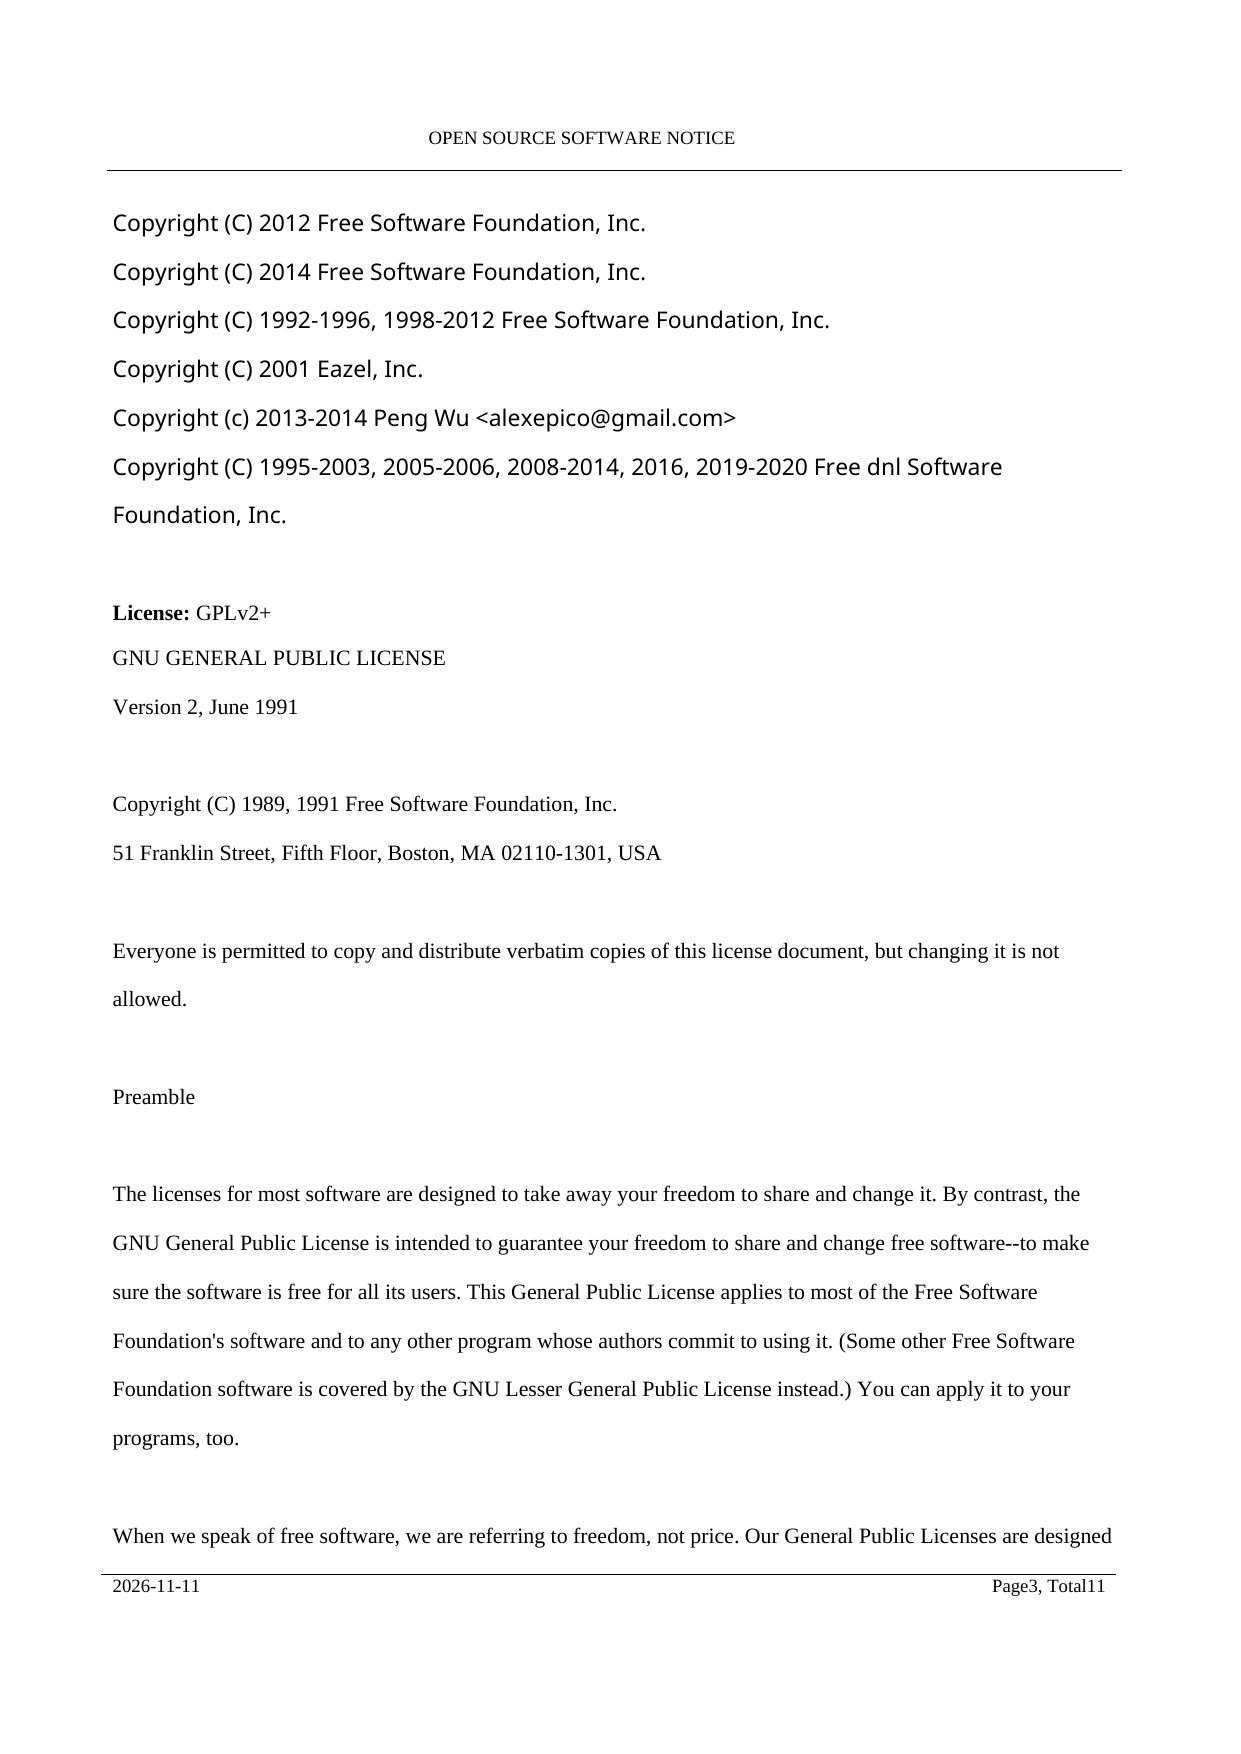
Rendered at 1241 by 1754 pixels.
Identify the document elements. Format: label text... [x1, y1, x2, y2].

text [112, 206, 1128, 580]
text License: GPLv2+ [112, 596, 1128, 629]
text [112, 641, 1128, 1551]
